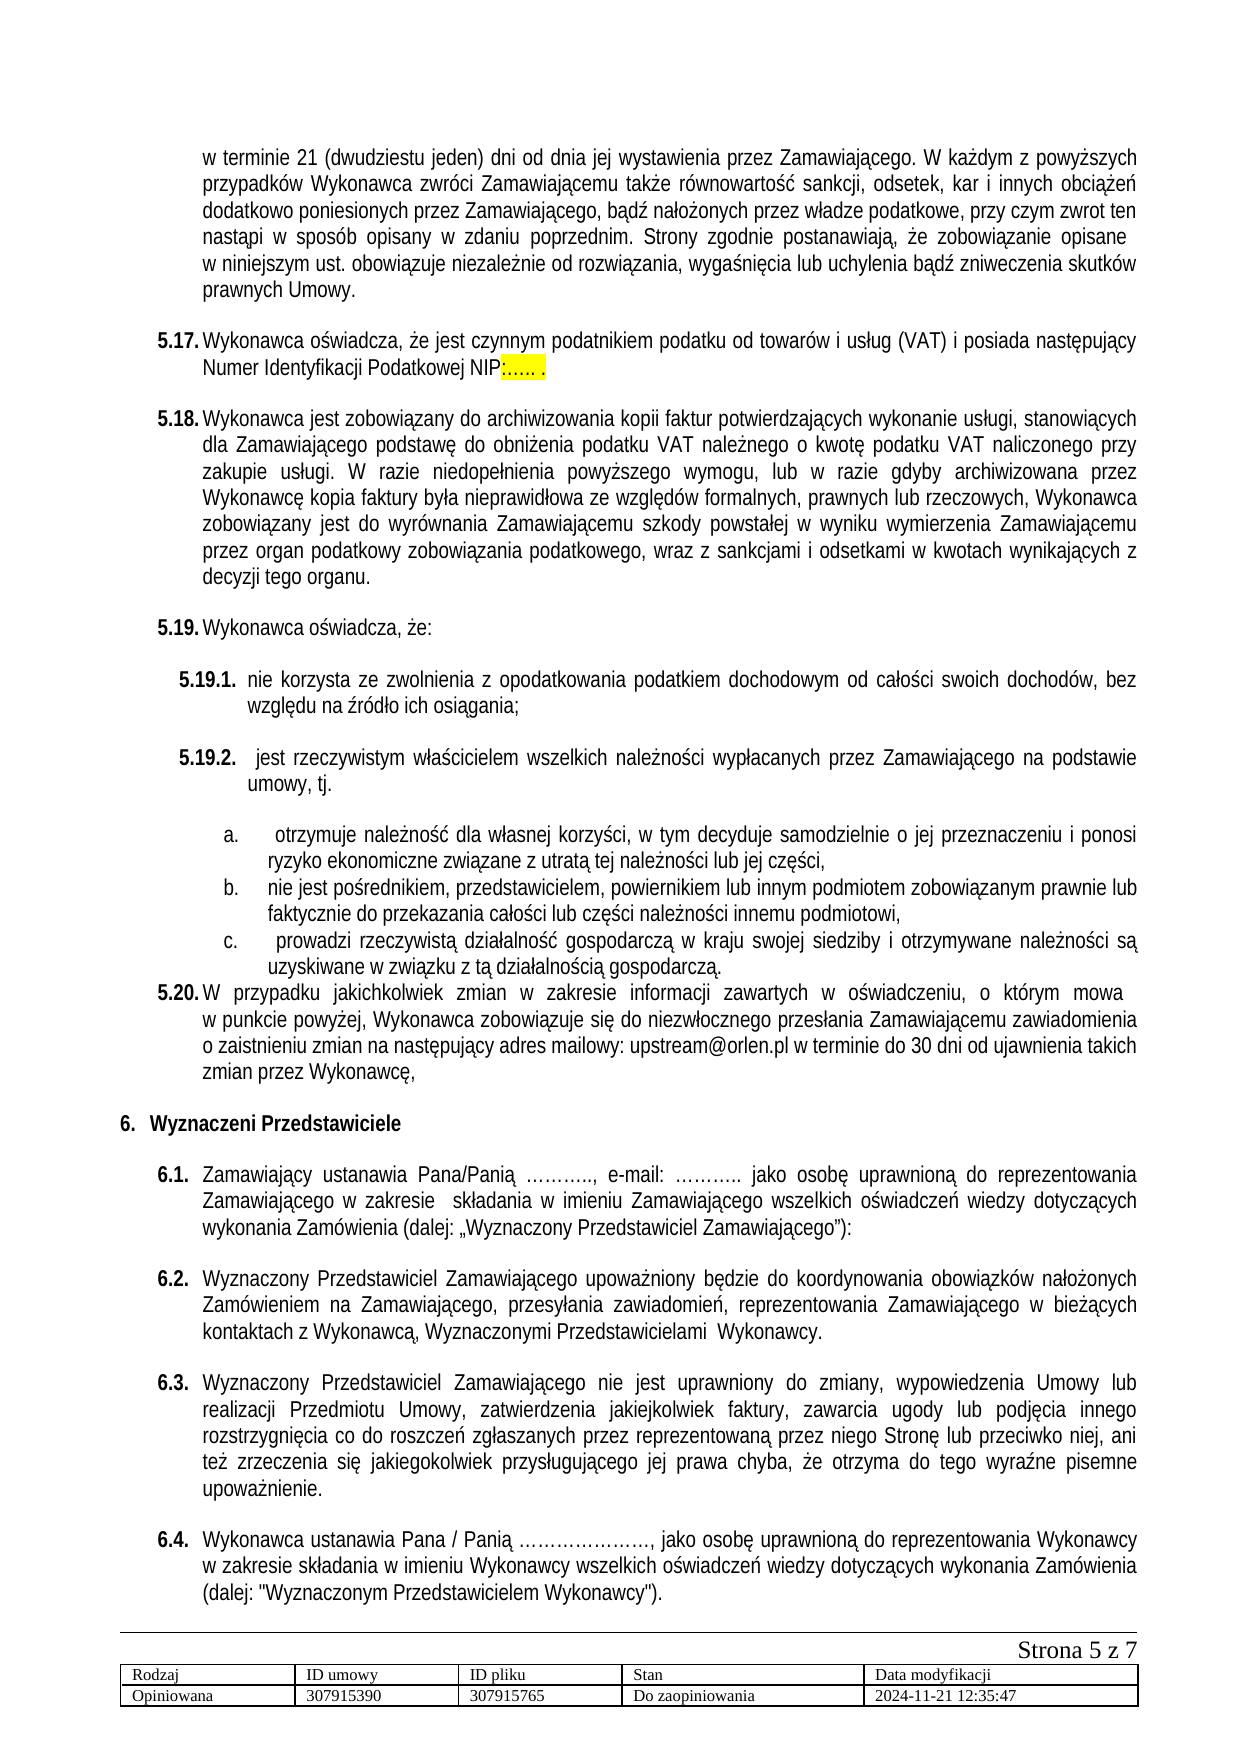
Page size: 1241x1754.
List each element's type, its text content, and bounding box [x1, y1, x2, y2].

text Wyznaczony Przedstawiciel Zamawiającego nie jest uprawniony do zmiany, wypowiedzenia Umowy lub realizacji Przedmiotu Umowy, zatwierdzenia jakiejkolwiek faktury, zawarcia ugody lub podjęcia innego rozstrzygnięcia co do roszczeń zgłaszanych przez reprezentowaną przez niego Stronę lub przeciwko niej, ani też zrzeczenia się jakiegokolwiek przysługującego jej prawa chyba, że otrzyma do tego wyraźne pisemne upoważnienie. [157, 1369, 1137, 1501]
text Wykonawca jest zobowiązany do archiwizowania kopii faktur potwierdzających wykonanie usługi, stanowiących dla Zamawiającego podstawę do obniżenia podatku VAT należnego o kwotę podatku VAT naliczonego przy zakupie usługi. W razie niedopełnienia powyższego wymogu, lub w razie gdyby archiwizowana przez Wykonawcę kopia faktury była nieprawidłowa ze względów formalnych, prawnych lub rzeczowych, Wykonawca zobowiązany jest do wyrównania Zamawiającemu szkody powstałej w wyniku wymierzenia Zamawiającemu przez organ podatkowy zobowiązania podatkowego, wraz z sankcjami i odsetkami w kwotach wynikających z decyzji tego organu. [157, 405, 1137, 589]
list otrzymuje należność dla własnej korzyści, w tym decyduje samodzielnie o jej przeznaczeniu i ponosi ryzyko ekonomiczne związane z utratą tej należności lub jej części, [223, 821, 1137, 874]
text nie korzysta ze zwolnienia z opodatkowania podatkiem dochodowym od całości swoich dochodów, bez względu na źródło ich osiągania; [179, 666, 1137, 718]
text Wyznaczony Przedstawiciel Zamawiającego upoważniony będzie do koordynowania obowiązków nałożonych Zamówieniem na Zamawiającego, przesyłania zawiadomień, reprezentowania Zamawiającego w bieżących kontaktach z Wykonawcą, Wyznaczonymi Przedstawicielami Wykonawcy. [157, 1265, 1137, 1344]
text jest rzeczywistym właścicielem wszelkich należności wypłacanych przez Zamawiającego na podstawie umowy, tj. [179, 743, 1137, 796]
list nie jest pośrednikiem, przedstawicielem, powiernikiem lub innym podmiotem zobowiązanym prawnie lub faktycznie do przekazania całości lub części należności innemu podmiotowi, [223, 874, 1137, 927]
text Wykonawca ustanawia Pana / Panią …………………, jako osobę uprawnioną do reprezentowania Wykonawcy w zakresie składania w imieniu Wykonawcy wszelkich oświadczeń wiedzy dotyczących wykonania Zamówienia (dalej: "Wyznaczonym Przedstawicielem Wykonawcy"). [157, 1526, 1137, 1605]
text Wykonawca oświadcza, że: [157, 614, 1137, 641]
list Wyznaczeni Przedstawiciele [120, 1110, 1137, 1136]
list prowadzi rzeczywistą działalność gospodarczą w kraju swojej siedziby i otrzymywane należności są uzyskiwane w związku z tą działalnością gospodarczą. [223, 927, 1137, 979]
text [157, 144, 1137, 302]
text Zamawiający ustanawia Pana/Panią ……….., e-mail: ……….. jako osobę uprawnioną do reprezentowania Zamawiającego w zakresie składania w imieniu Zamawiającego wszelkich oświadczeń wiedzy dotyczących wykonania Zamówienia (dalej: „Wyznaczony Przedstawiciel Zamawiającego”): [157, 1161, 1137, 1240]
text Wykonawca oświadcza, że jest czynnym podatnikiem podatku od towarów i usług (VAT) i posiada następujący Numer Identyfikacji Podatkowej NIP:….. . [157, 327, 1137, 380]
text W przypadku jakichkolwiek zmian w zakresie informacji zawartych w oświadczeniu, o którym mowa w punkcie powyżej, Wykonawca zobowiązuje się do niezwłocznego przesłania Zamawiającemu zawiadomienia o zaistnieniu zmian na następujący adres mailowy: upstream@orlen.pl w terminie do 30 dni od ujawnienia takich zmian przez Wykonawcę, [157, 979, 1137, 1085]
